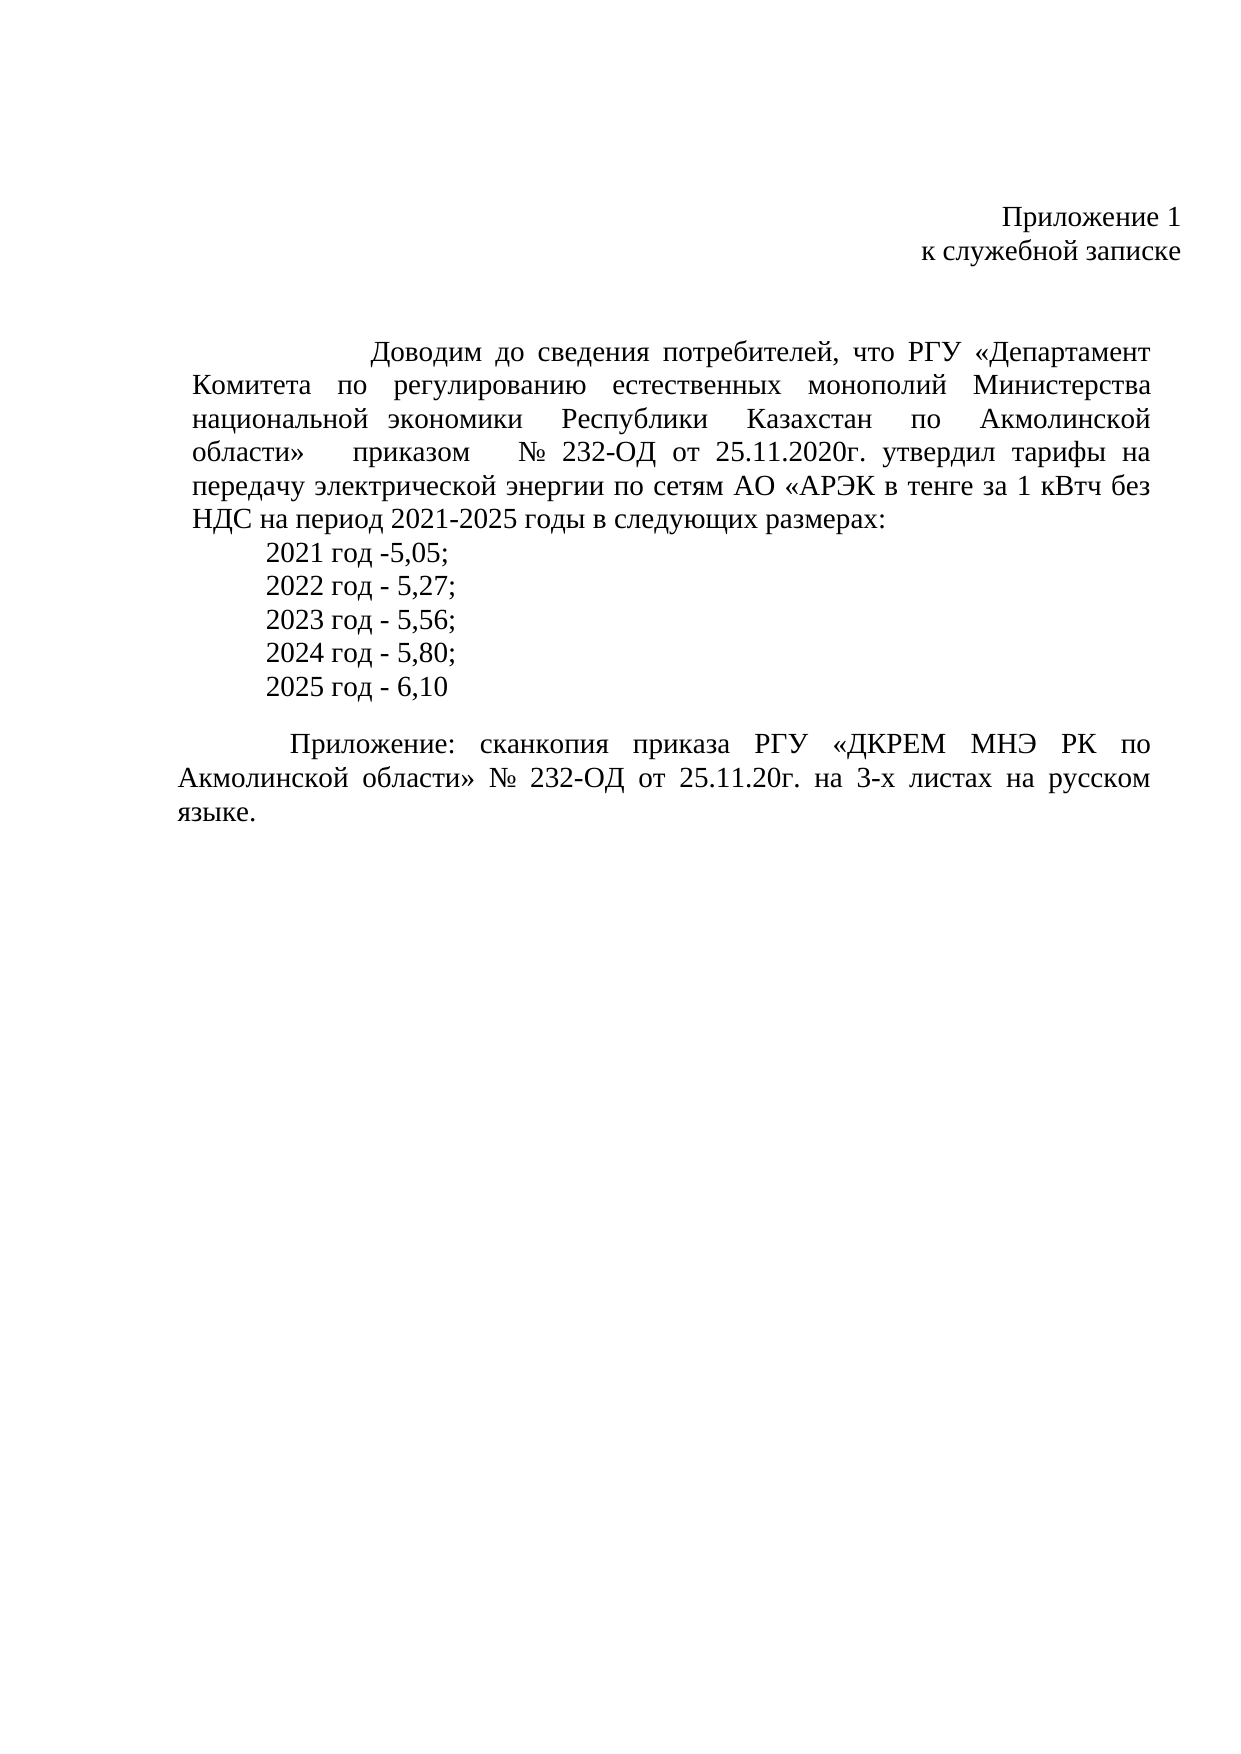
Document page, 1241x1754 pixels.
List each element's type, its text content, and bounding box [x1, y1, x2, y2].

text 2021 год -5,05; [192, 535, 1152, 568]
text 2025 год - 6,10 [192, 669, 1152, 703]
text 2023 год - 5,56; [192, 602, 1152, 636]
text Приложение: сканкопия приказа РГУ «ДКРЕМ МНЭ РК по Акмолинской области» № 232-ОД от 25.11.20г. на 3-х листах на русском языке. [177, 727, 1152, 827]
text Приложение 1 [118, 199, 1181, 233]
text к служебной записке [118, 233, 1181, 267]
text 2024 год - 5,80; [192, 636, 1152, 669]
text Доводим до сведения потребителей, что РГУ «Департамент Комитета по регулированию естественных монополий Министерства национальной экономики Республики Казахстан по Акмолинской области» приказом № 232-ОД от 25.11.2020г. утвердил тарифы на передачу электрической энергии по сетям АО «АРЭК в тенге за 1 кВтч без НДС на период 2021-2025 годы в следующих размерах: [192, 334, 1152, 535]
text 2022 год - 5,27; [192, 568, 1152, 602]
